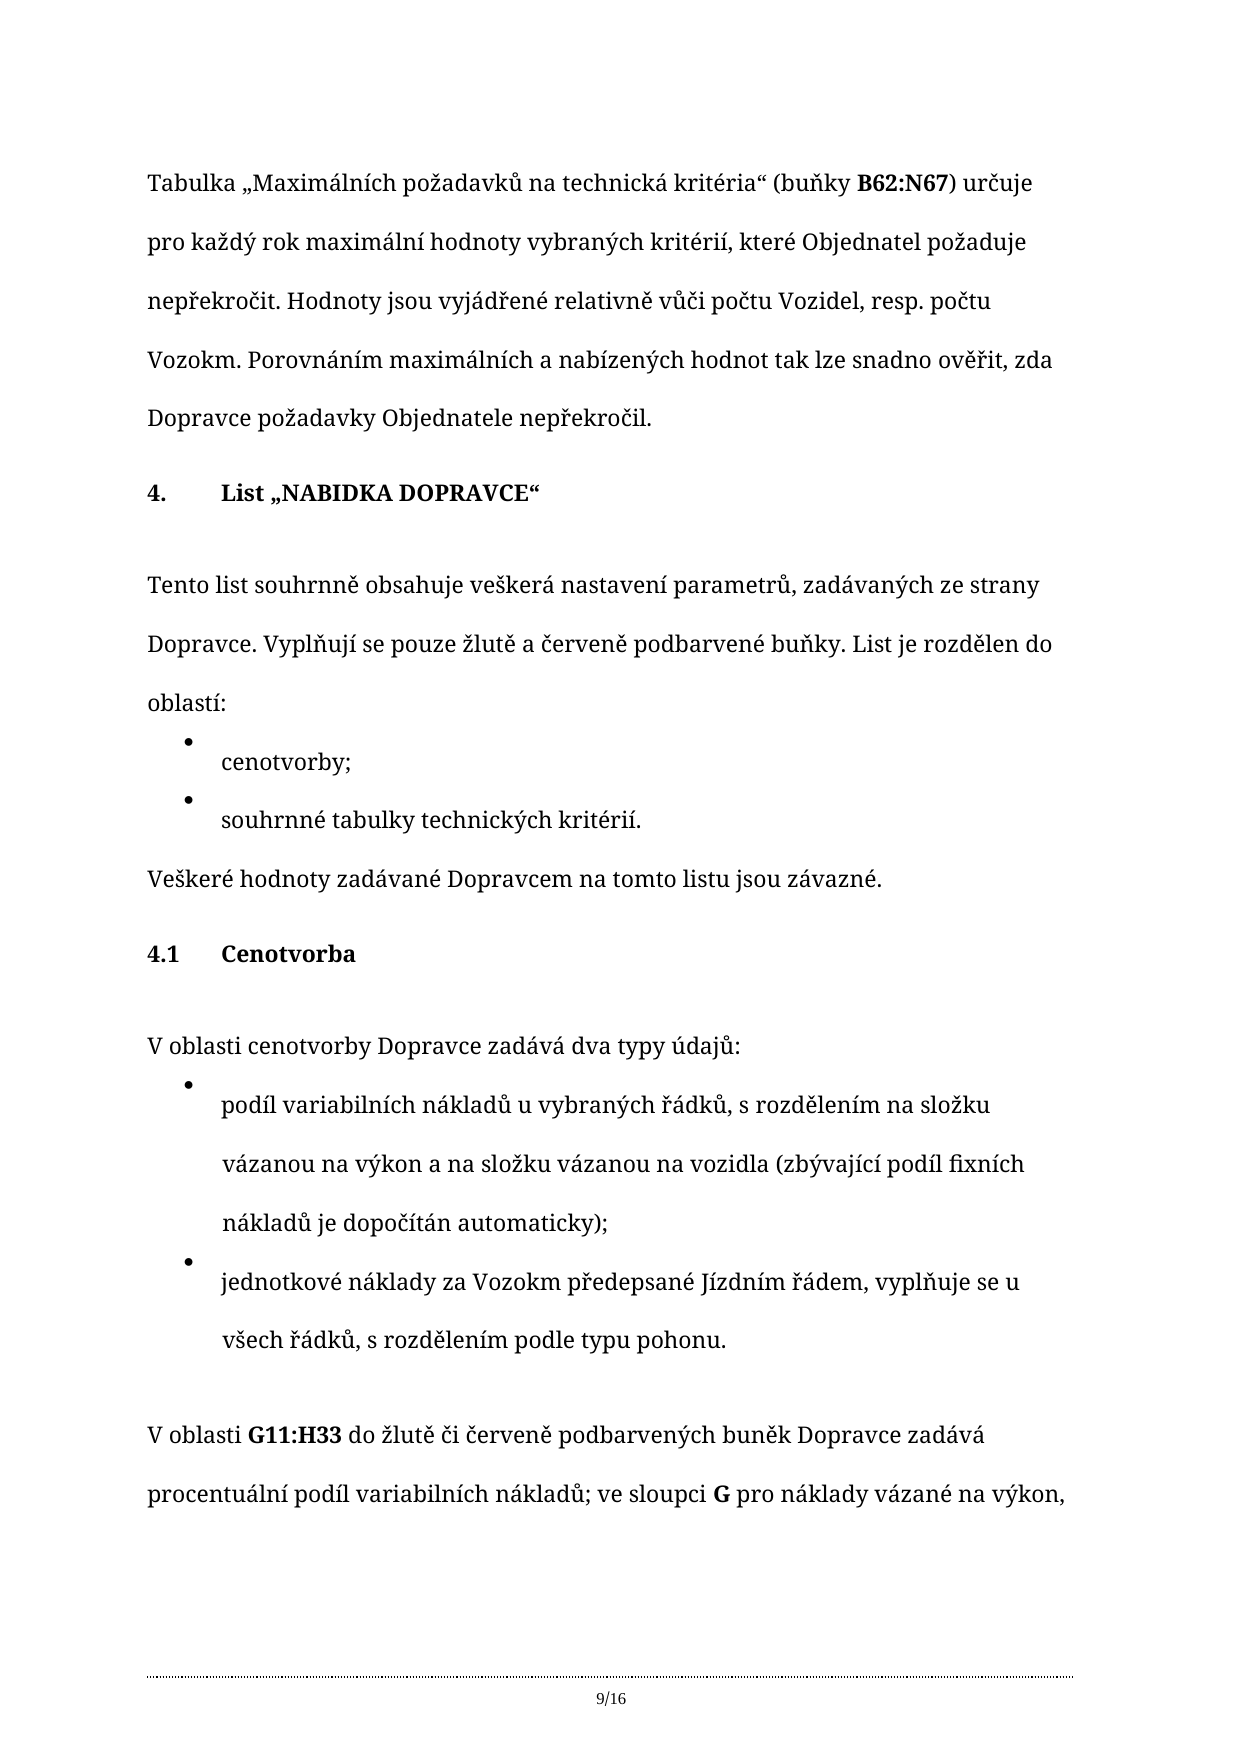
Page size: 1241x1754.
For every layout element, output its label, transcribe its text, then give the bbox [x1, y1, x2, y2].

text Veškeré hodnoty zadávané Dopravcem na tomto listu jsou závazné. [147, 843, 1075, 894]
text Tabulka „Maximálních požadavků na technická kritéria“ (buňky B62:N67) určuje pro každý rok maximální hodnoty vybraných kritérií, které Objednatel požaduje nepřekročit. Hodnoty jsou vyjádřené relativně vůči počtu Vozidel, resp. počtu Vozokm. Porovnáním maximálních a nabízených hodnot tak lze snadno ověřit, zda Dopravce požadavky Objednatele nepřekročil. [147, 147, 1075, 434]
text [147, 1399, 1075, 1509]
list cenotvorby; [184, 726, 1075, 777]
list jednotkové náklady za Vozokm předepsané Jízdním řádem, vyplňuje se u všech řádků, s rozdělením podle typu pohonu. [184, 1245, 1075, 1356]
text 4. List „NABIDKA DOPRAVCE“ [147, 477, 1075, 508]
list souhrnné tabulky technických kritérií. [184, 784, 1075, 836]
text 4.1 Cenotvorba [147, 938, 1075, 969]
list podíl variabilních nákladů u vybraných řádků, s rozdělením na složku vázanou na výkon a na složku vázanou na vozidla (zbývající podíl fixních nákladů je dopočítán automaticky); [184, 1069, 1075, 1238]
text V oblasti cenotvorby Dopravce zadává dva typy údajů: [147, 1010, 1075, 1061]
text Tento list souhrnně obsahuje veškerá nastavení parametrů, zadávaných ze strany Dopravce. Vyplňují se pouze žlutě a červeně podbarvené buňky. List je rozdělen do oblastí: [147, 549, 1075, 718]
